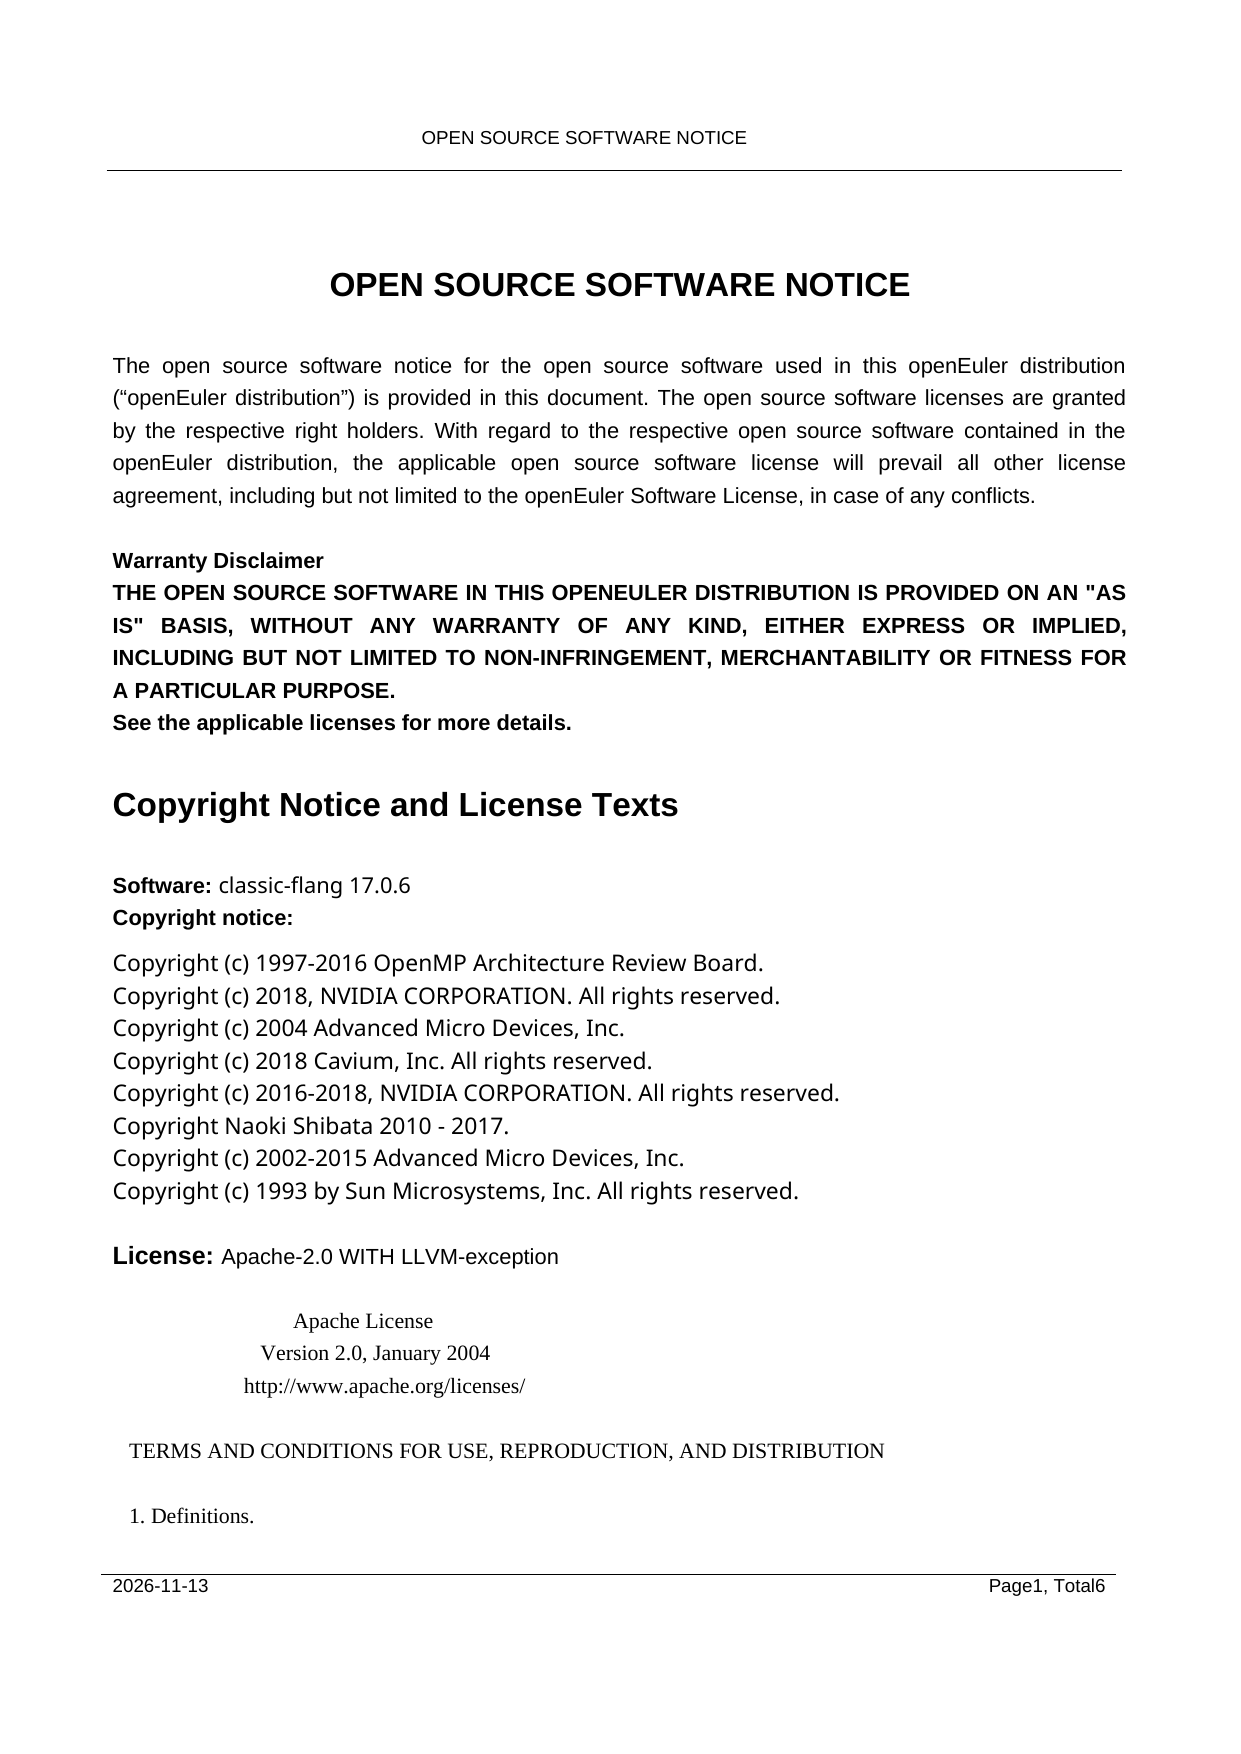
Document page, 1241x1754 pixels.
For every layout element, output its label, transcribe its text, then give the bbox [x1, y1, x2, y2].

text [112, 1272, 1128, 1532]
text THE OPEN SOURCE SOFTWARE IN THIS OPENEULER DISTRIBUTION IS PROVIDED ON AN "AS IS" BASIS, WITHOUT ANY WARRANTY OF ANY KIND, EITHER EXPRESS OR IMPLIED, INCLUDING BUT NOT LIMITED TO NON-INFRINGEMENT, MERCHANTABILITY OR FITNESS FOR A PARTICULAR PURPOSE. See the applicable licenses for more details. [112, 576, 1128, 739]
text The open source software notice for the open source software used in this openEuler distribution (“openEuler distribution”) is provided in this document. The open source software licenses are granted by the respective right holders. With regard to the respective open source software contained in the openEuler distribution, the applicable open source software license will prevail all other license agreement, including but not limited to the openEuler Software License, in case of any conflicts. [112, 349, 1128, 511]
text License: Apache-2.0 WITH LLVM-exception [112, 1239, 1128, 1272]
text OPEN SOURCE SOFTWARE NOTICE [112, 251, 1128, 316]
text Copyright Notice and License Texts [112, 771, 1128, 836]
title Software: classic-flang 17.0.6 [112, 869, 1128, 901]
text Warranty Disclaimer [112, 544, 1128, 576]
text Copyright (c) 1997-2016 OpenMP Architecture Review Board. Copyright (c) 2018, NVIDIA CORPORATION. All rights reserved. Copyright (c) 2004 Advanced Micro Devices, Inc. Copyright (c) 2018 Cavium, Inc. All rights reserved. Copyright (c) 2016-2018, NVIDIA CORPORATION. All rights reserved. Copyright Naoki Shibata 2010 - 2017. Copyright (c) 2002-2015 Advanced Micro Devices, Inc. Copyright (c) 1993 by Sun Microsystems, Inc. All rights reserved. [112, 947, 1128, 1239]
text Copyright notice: [112, 901, 1128, 934]
